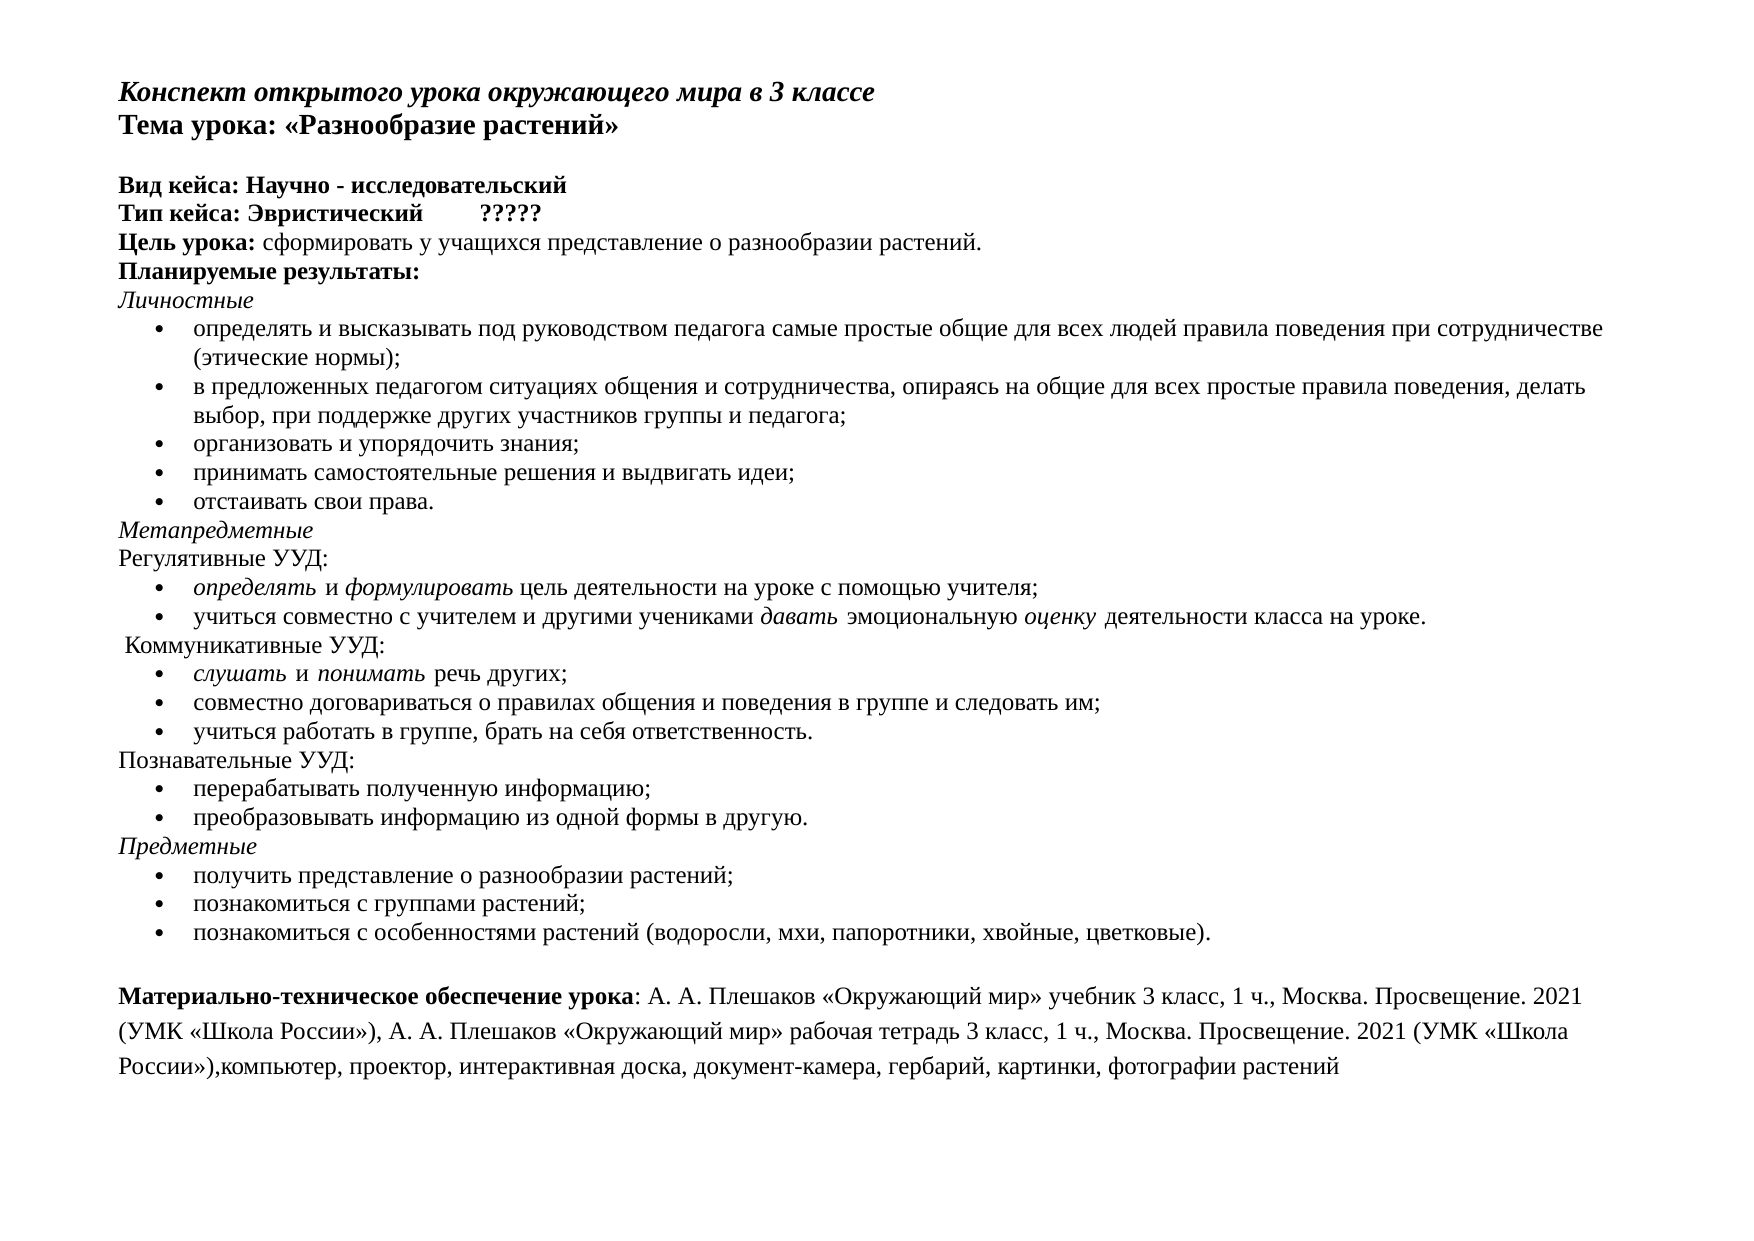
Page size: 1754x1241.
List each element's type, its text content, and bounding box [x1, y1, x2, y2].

list определять и формулировать цель деятельности на уроке с помощью учителя; [156, 572, 1636, 601]
text Материально-техническое обеспечение урока: А. А. Плешаков «Окружающий мир» учебник 3 класс, 1 ч., Москва. Просвещение. 2021 (УМК «Школа России»), А. А. Плешаков «Окружающий мир» рабочая тетрадь 3 класс, 1 ч., Москва. Просвещение. 2021 (УМК «Школа России»),компьютер, проектор, интерактивная доска, документ-камера, гербарий, картинки, фотографии растений [118, 975, 1636, 1080]
text Вид кейса: Научно - исследовательский [118, 170, 1636, 198]
list отстаивать свои права. [156, 486, 1636, 515]
list принимать самостоятельные решения и выдвигать идеи; [156, 457, 1636, 486]
list в предложенных педагогом ситуациях общения и сотрудничества, опираясь на общие для всех простые правила поведения, делать выбор, при поддержке других участников группы и педагога; [156, 371, 1636, 428]
list организовать и упорядочить знания; [156, 428, 1636, 457]
text Тема урока: «Разнообразие растений» [118, 107, 1636, 141]
text Цель урока: сформировать у учащихся представление о разнообразии растений. [118, 227, 1636, 256]
list слушать и понимать речь других; [156, 658, 1636, 687]
text Коммуникативные УУД: [118, 630, 1636, 658]
list преобразовывать информацию из одной формы в другую. [156, 802, 1636, 831]
list определять и высказывать под руководством педагога самые простые общие для всех людей правила поведения при сотрудничестве (этические нормы); [156, 313, 1636, 371]
list познакомиться с группами растений; [156, 888, 1636, 917]
list перерабатывать полученную информацию; [156, 773, 1636, 802]
list учиться совместно с учителем и другими учениками давать эмоциональную оценку деятельности класса на уроке. [156, 601, 1636, 630]
text Регулятивные УУД: [118, 543, 1636, 572]
text Познавательные УУД: [118, 745, 1636, 773]
text Планируемые результаты: [118, 256, 1636, 285]
list учиться работать в группе, брать на себя ответственность. [156, 716, 1636, 745]
list совместно договариваться о правилах общения и поведения в группе и следовать им; [156, 687, 1636, 716]
text Предметные [118, 831, 1636, 860]
list познакомиться с особенностями растений (водоросли, мхи, папоротники, хвойные, цветковые). [156, 917, 1636, 946]
text Метапредметные [118, 515, 1636, 543]
text Тип кейса: Эвристический ????? [118, 198, 1636, 227]
text Конспект открытого урока окружающего мира в 3 классе [118, 74, 1636, 107]
text Личностные [118, 285, 1636, 313]
list получить представление о разнообразии растений; [156, 860, 1636, 888]
